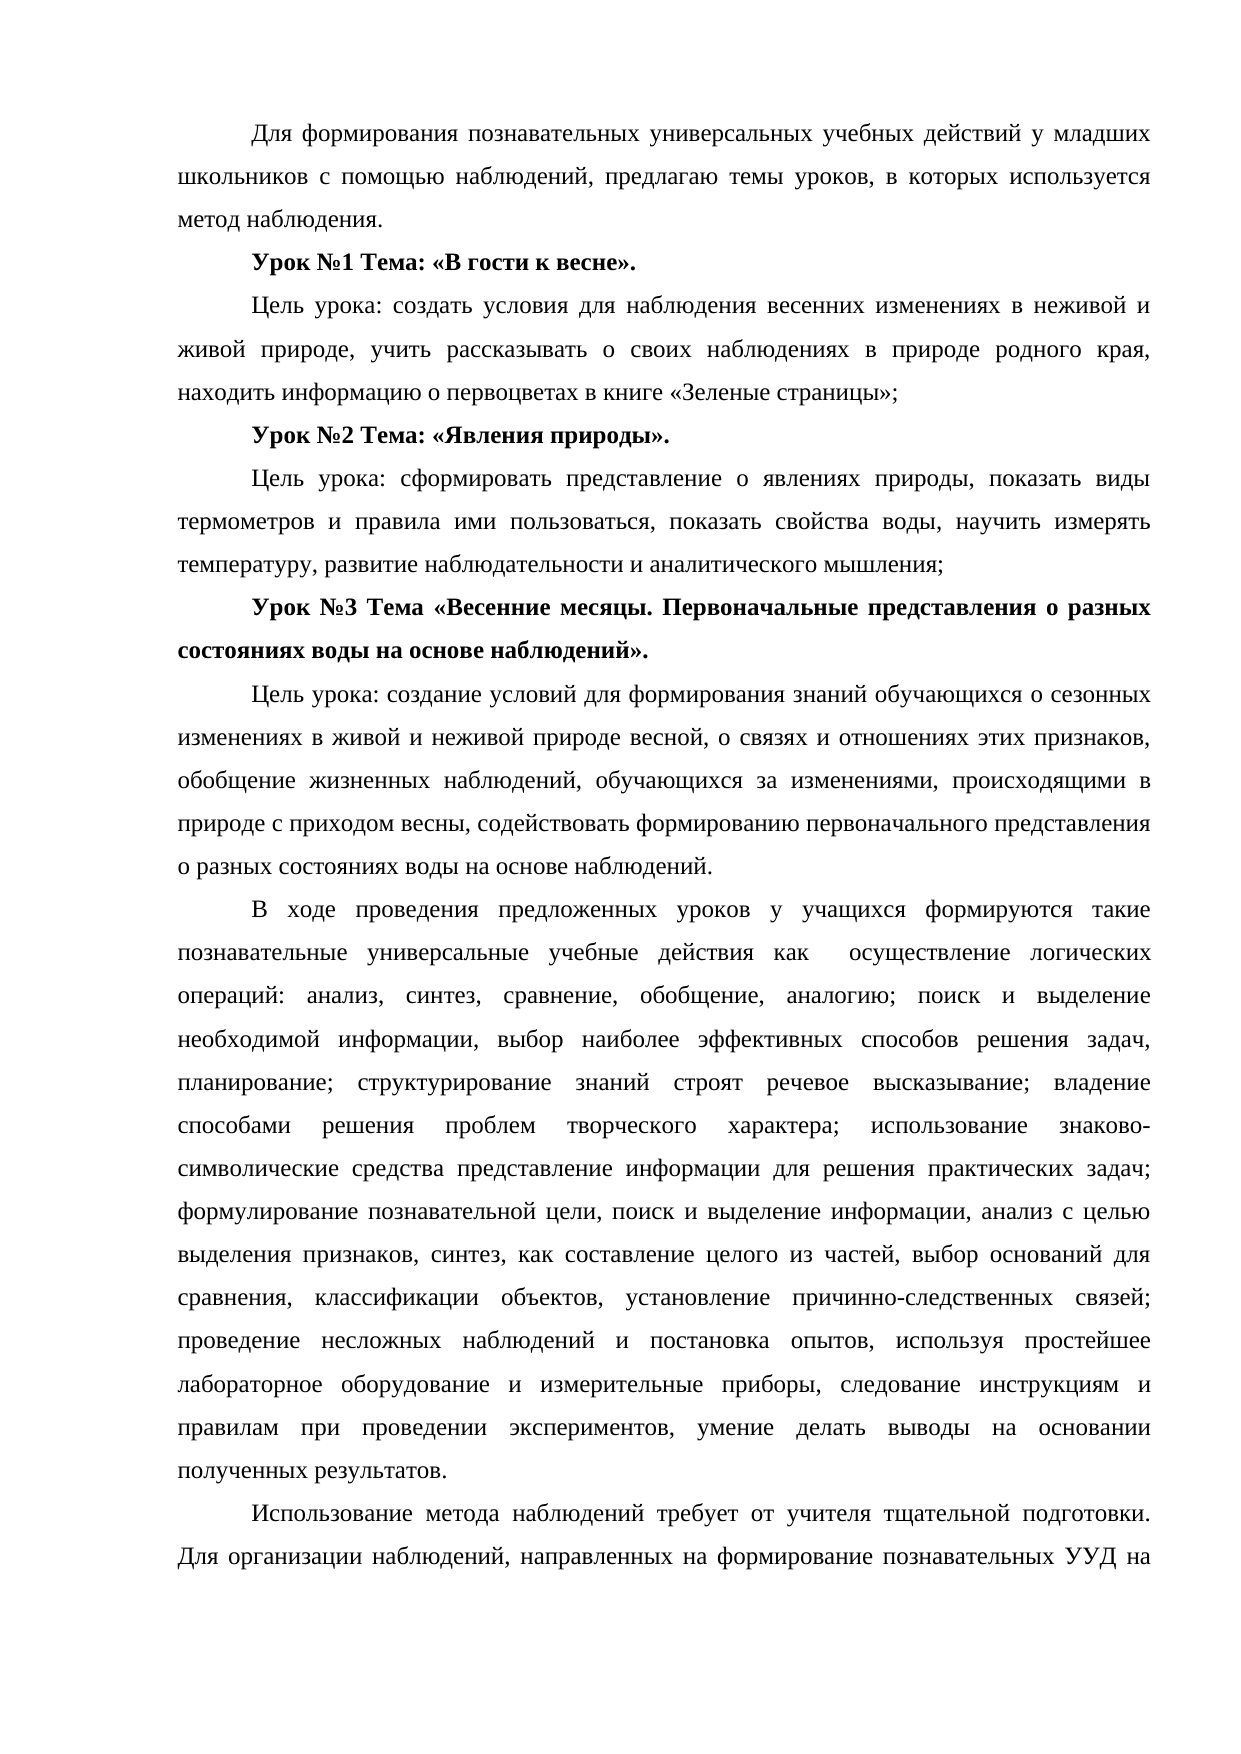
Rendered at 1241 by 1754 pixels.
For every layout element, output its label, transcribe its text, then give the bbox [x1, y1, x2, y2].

text Цель урока: создание условий для формирования знаний обучающихся о сезонных изменениях в живой и неживой природе весной, о связях и отношениях этих признаков, обобщение жизненных наблюдений, обучающихся за изменениями, происходящими в природе с приходом весны, содействовать формированию первоначального представления о разных состояниях воды на основе наблюдений. [177, 679, 1152, 880]
text В ходе проведения предложенных уроков у учащихся формируются такие познавательные универсальные учебные действия как осуществление логических операций: анализ, синтез, сравнение, обобщение, аналогию; поиск и выделение необходимой информации, выбор наиболее эффективных способов решения задач, планирование; структурирование знаний строят речевое высказывание; владение способами решения проблем творческого характера; использование знаково-символические средства представление информации для решения практических задач; формулирование познавательной цели, поиск и выделение информации, анализ с целью выделения признаков, синтез, как составление целого из частей, выбор оснований для сравнения, классификации объектов, установление причинно-следственных связей; проведение несложных наблюдений и постановка опытов, используя простейшее лабораторное оборудование и измерительные приборы, следование инструкциям и правилам при проведении экспериментов, умение делать выводы на основании полученных результатов. [177, 894, 1152, 1484]
text Цель урока: создать условия для наблюдения весенних изменениях в неживой и живой природе, учить рассказывать о своих наблюдениях в природе родного края, находить информацию о первоцветах в книге «Зеленые страницы»; [177, 291, 1152, 406]
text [177, 1498, 1152, 1570]
text Урок №2 Тема: «Явления природы». [177, 420, 1152, 449]
text Цель урока: сформировать представление о явлениях природы, показать виды термометров и правила ими пользоваться, показать свойства воды, научить измерять температуру, развитие наблюдательности и аналитического мышления; [177, 463, 1152, 578]
text Урок №1 Тема: «В гости к весне». [177, 247, 1152, 276]
text Урок №3 Тема «Весенние месяцы. Первоначальные представления о разных состояниях воды на основе наблюдений». [177, 592, 1152, 664]
text Для формирования познавательных универсальных учебных действий у младших школьников с помощью наблюдений, предлагаю темы уроков, в которых используется метод наблюдения. [177, 118, 1152, 233]
